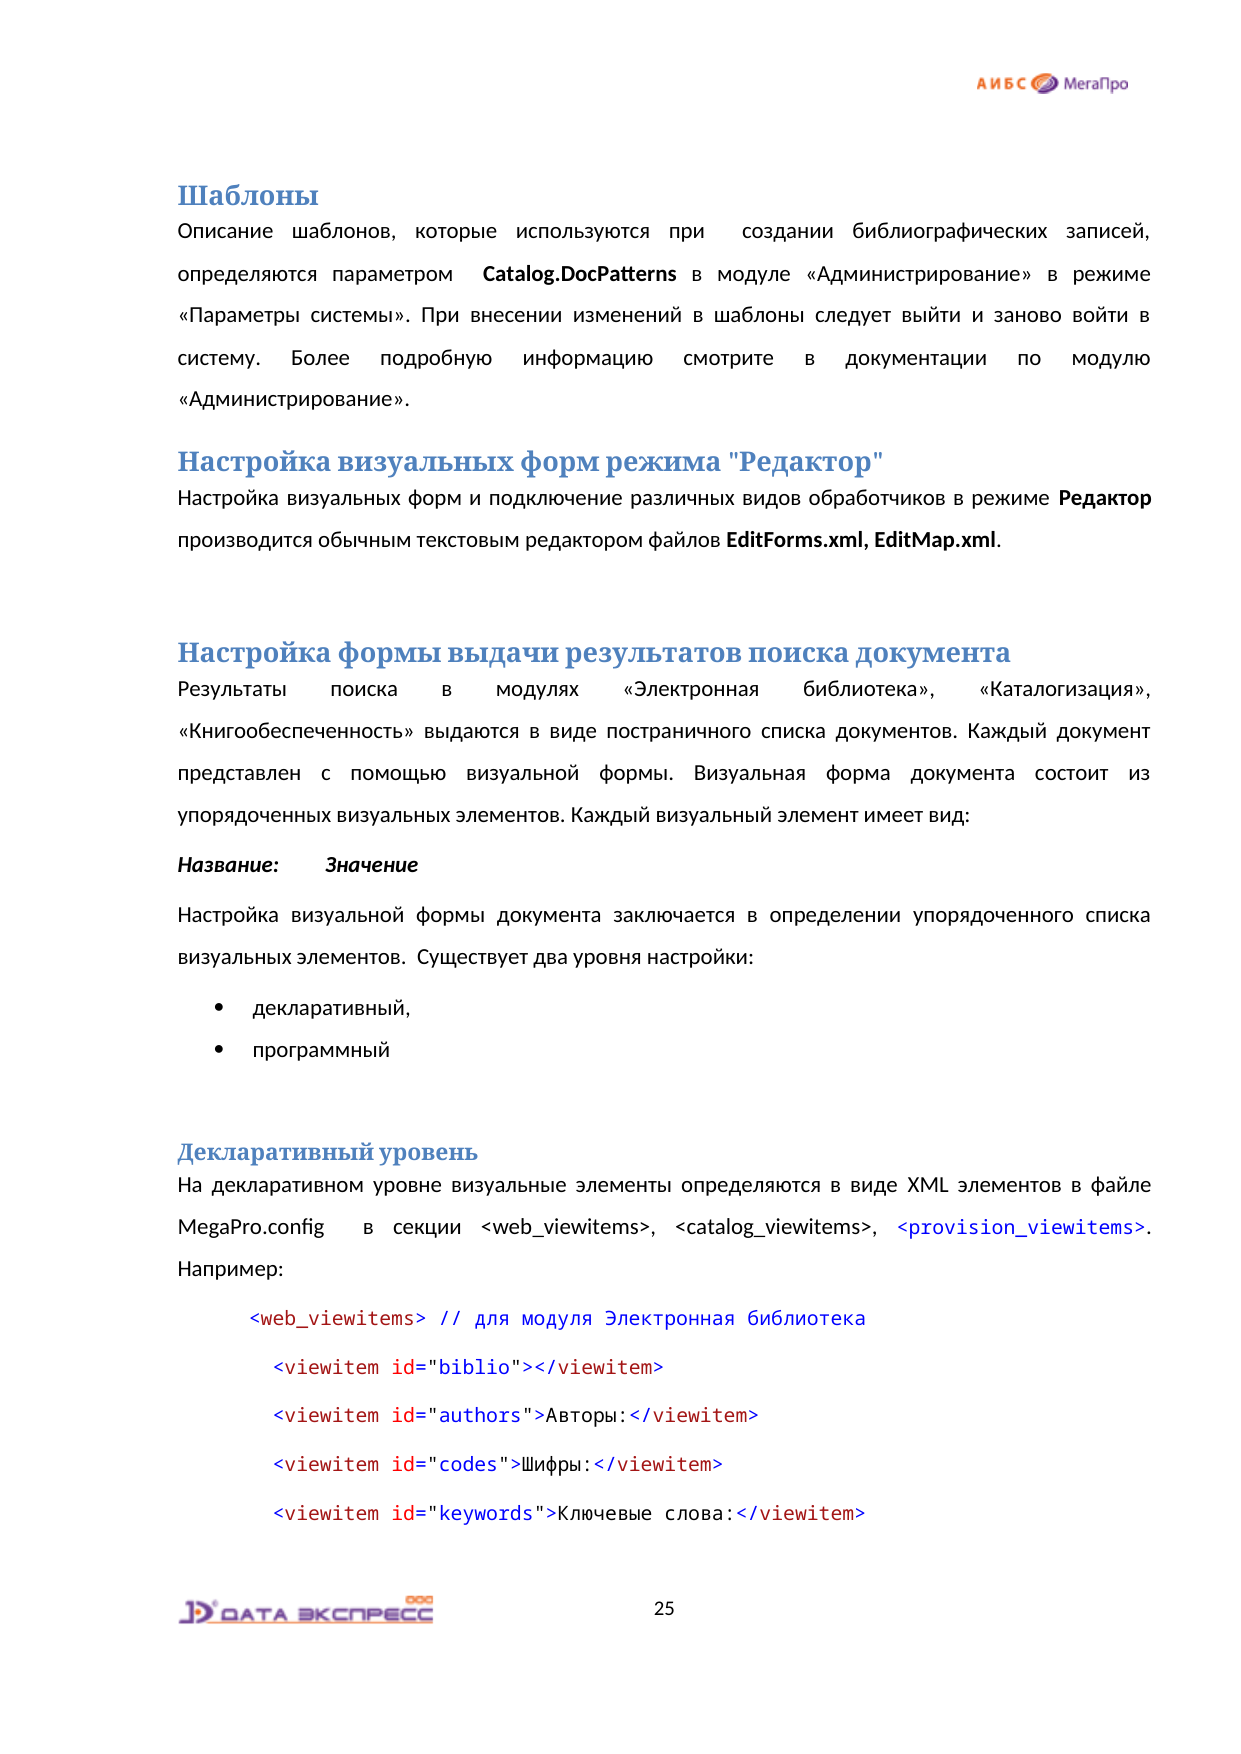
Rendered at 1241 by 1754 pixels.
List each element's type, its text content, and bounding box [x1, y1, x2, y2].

text <viewitem id="keywords">Ключевые слова:</viewitem> [177, 1499, 1152, 1526]
subtitle Настройка визуальных форм режима "Редактор" [177, 447, 1152, 478]
text <web_viewitems> // для модуля Электронная библиотека [177, 1304, 1152, 1331]
text Настройка визуальных форм и подключение различных видов обработчиков в режиме Редактор производится обычным текстовым редактором файлов EditForms.xml, EditMap.xml. [177, 483, 1152, 553]
text <viewitem id="authors">Авторы:</viewitem> [177, 1402, 1152, 1429]
text На декларативном уровне визуальные элементы определяются в виде XML элементов в файле MegaPro.config в секции <web_viewitems>, <catalog_viewitems>, <provision_viewitems>. Например: [177, 1170, 1152, 1282]
list декларативный, [215, 993, 1152, 1021]
list программный [215, 1035, 1152, 1063]
subtitle Шаблоны [177, 181, 1152, 212]
text Результаты поиска в модулях «Электронная библиотека», «Каталогизация», «Книгообеспеченность» выдаются в виде постраничного списка документов. Каждый документ представлен с помощью визуальной формы. Визуальная форма документа состоит из упорядоченных визуальных элементов. Каждый визуальный элемент имеет вид: [177, 674, 1152, 828]
subtitle Настройка формы выдачи результатов поиска документа [177, 638, 1152, 669]
picture [177, 1594, 437, 1630]
picture [977, 73, 1128, 94]
text Настройка визуальной формы документа заключается в определении упорядоченного списка визуальных элементов. Существует два уровня настройки: [177, 901, 1152, 971]
text Название: Значение [177, 850, 1152, 878]
subtitle Декларативный уровень [177, 1139, 1152, 1166]
text <viewitem id="biblio"></viewitem> [177, 1353, 1152, 1380]
text Описание шаблонов, которые используются при создании библиографических записей, определяются параметром Catalog.DocPatterns в модуле «Администрирование» в режиме «Параметры системы». При внесении изменений в шаблоны следует выйти и заново войти в систему. Более подробную информацию смотрите в документации по модулю «Администрирование». [177, 217, 1152, 413]
text <viewitem id="codes">Шифры:</viewitem> [177, 1450, 1152, 1477]
